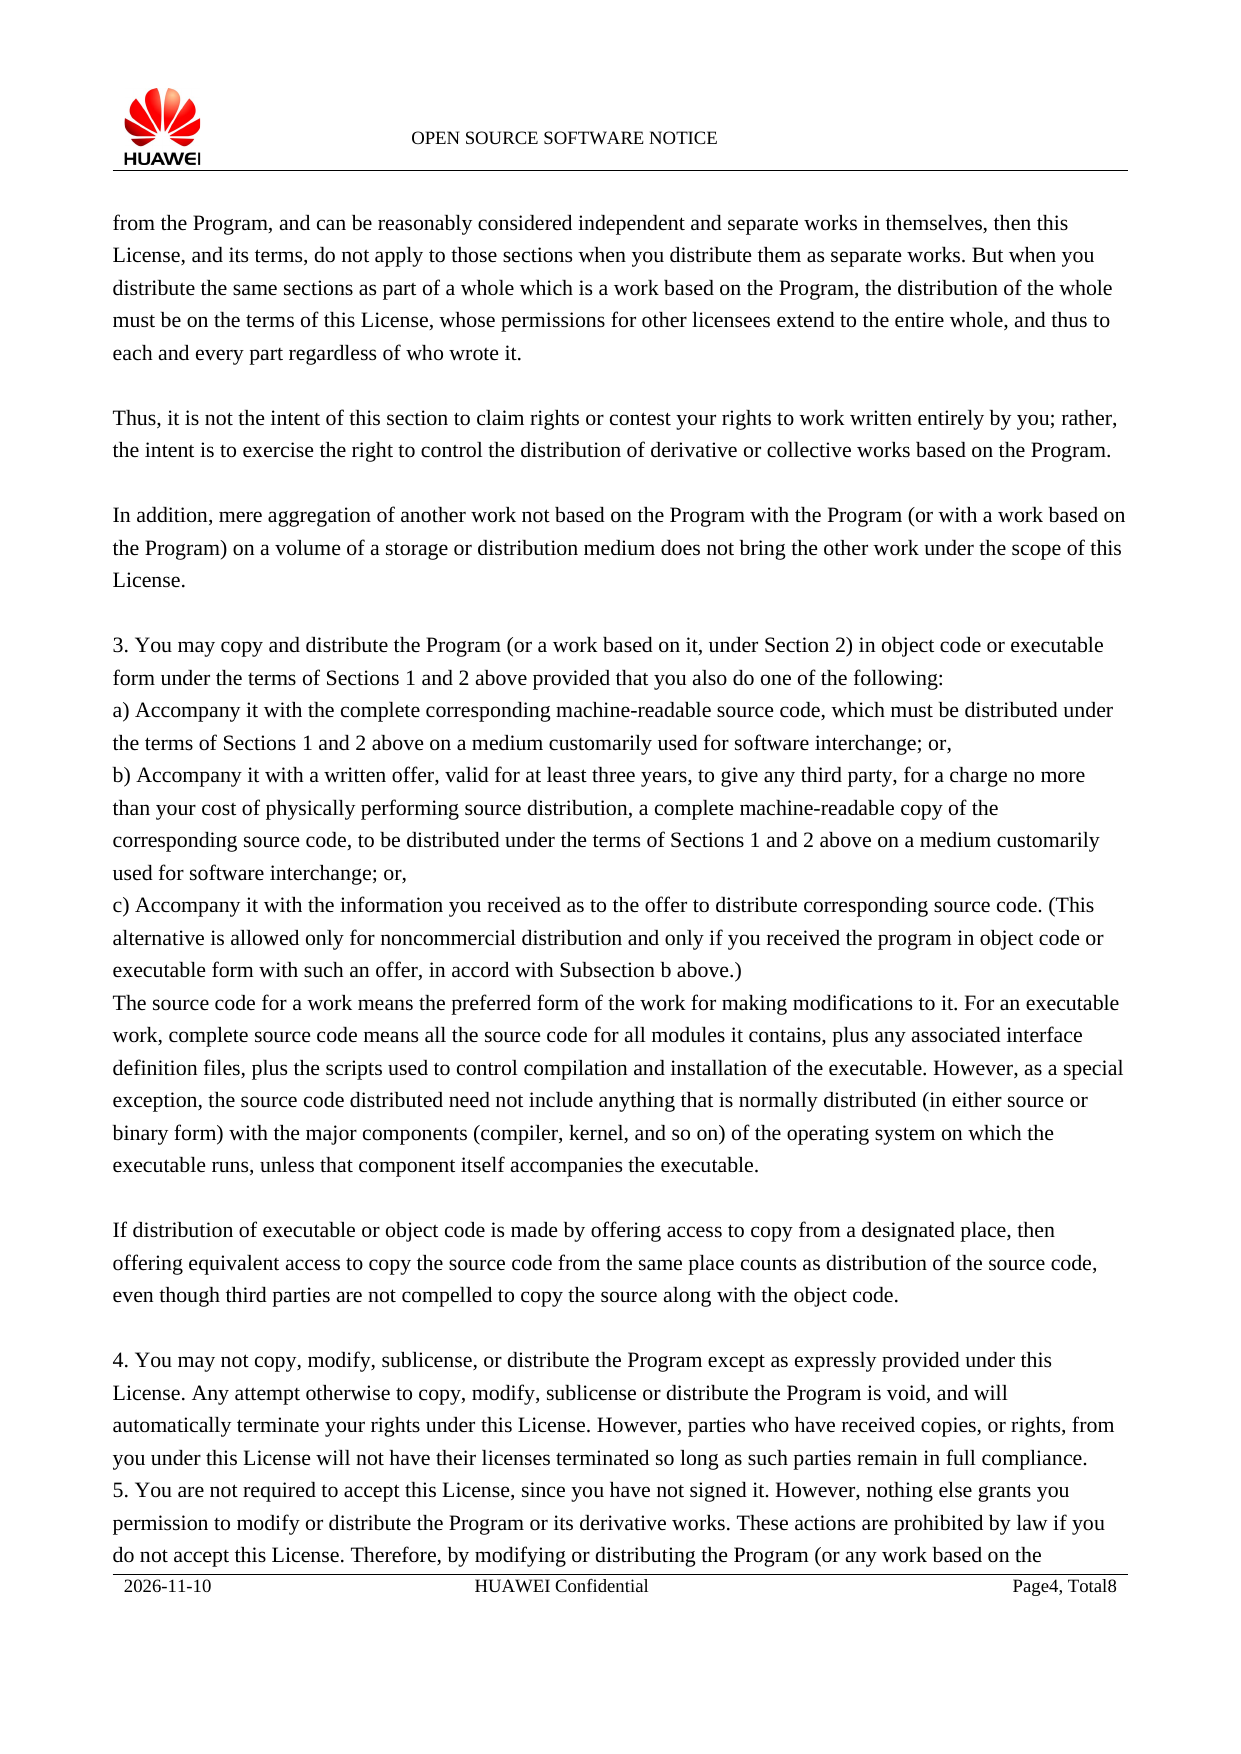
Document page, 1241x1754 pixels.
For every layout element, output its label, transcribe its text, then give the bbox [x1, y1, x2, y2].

picture [124, 88, 201, 165]
